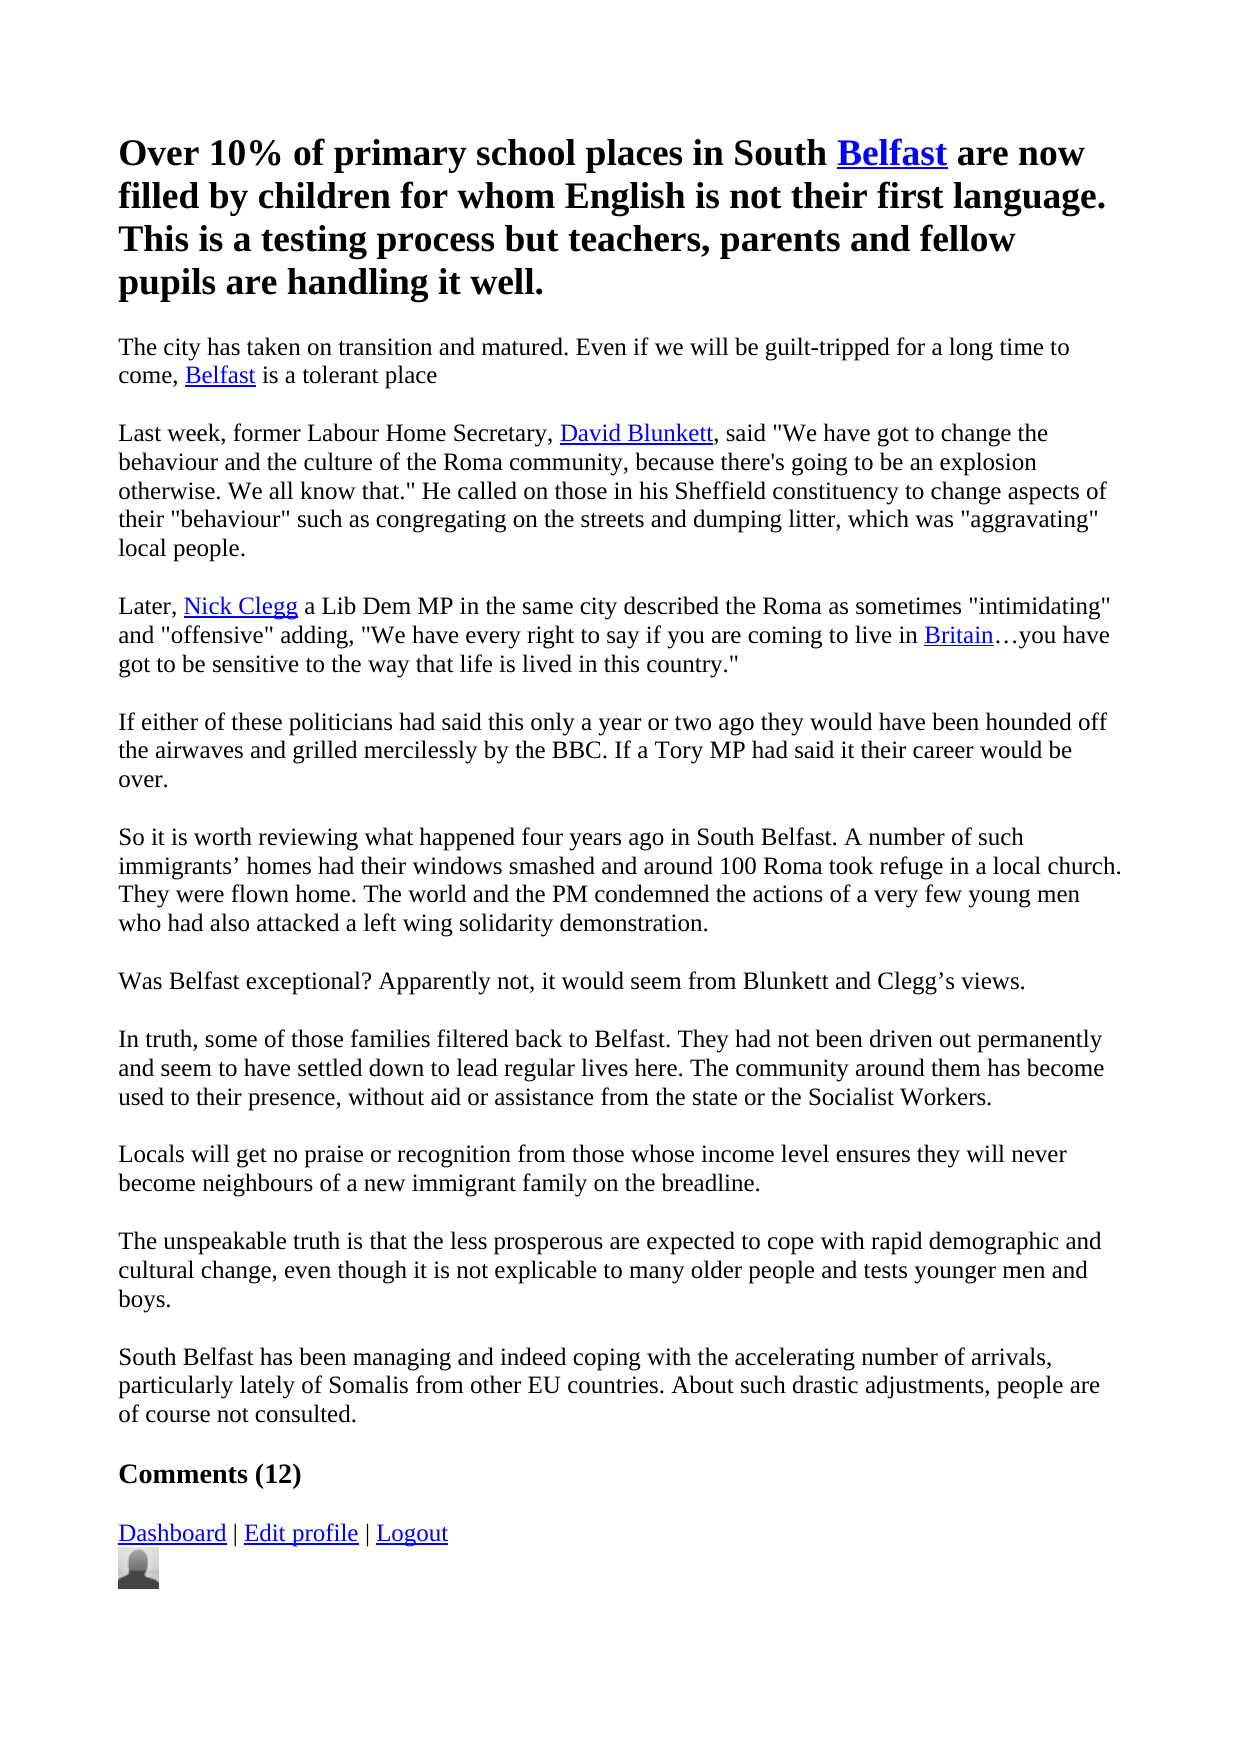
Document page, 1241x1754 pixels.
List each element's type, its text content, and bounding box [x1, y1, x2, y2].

text Locals will get no praise or recognition from those whose income level ensures they will never become neighbours of a new immigrant family on the breadline. [118, 1139, 1122, 1197]
text Comments (12) [118, 1457, 1122, 1489]
text Over 10% of primary school places in South Belfast are now filled by children for whom English is not their first language. This is a testing process but teachers, parents and fellow pupils are handling it well. [118, 130, 1122, 302]
text If either of these politicians had said this only a year or two ago they would have been hounded off the airwaves and grilled mercilessly by the BBC. If a Tory MP had said it their career would be over. [118, 707, 1122, 793]
text In truth, some of those families filtered back to Belfast. They had not been driven out permanently and seem to have settled down to lead regular lives here. The community around them has become used to their presence, without aid or assistance from the state or the Socialist Workers. [118, 1024, 1122, 1110]
text Dashboard | Edit profile | Logout [118, 1518, 1122, 1547]
text South Belfast has been managing and indeed coping with the accelerating number of arrivals, particularly lately of Somalis from other EU countries. About such drastic adjustments, people are of course not consulted. [118, 1342, 1122, 1428]
text The city has taken on transition and matured. Even if we will be guilt-tripped for a long time to come, Belfast is a tolerant place [118, 332, 1122, 389]
text So it is worth reviewing what happened four years ago in South Belfast. A number of such immigrants’ homes had their windows smashed and around 100 Roma took refuge in a local church. They were flown home. The world and the PM condemned the actions of a very few young men who had also attacked a left wing solidarity demonstration. [118, 822, 1122, 937]
text Last week, former Labour Home Secretary, David Blunkett, said "We have got to change the behaviour and the culture of the Roma community, because there's going to be an explosion otherwise. We all know that." He called on those in his Sheffield constituency to change aspects of their "behaviour" such as congregating on the streets and dumping litter, which was "aggravating" local people. [118, 418, 1122, 562]
text The unspeakable truth is that the less prosperous are expected to cope with rapid demographic and cultural change, even though it is not explicable to many older people and tests younger men and boys. [118, 1226, 1122, 1312]
picture [118, 1547, 159, 1589]
text Was Belfast exceptional? Apparently not, it would seem from Blunkett and Clegg’s views. [118, 966, 1122, 995]
text Later, Nick Clegg a Lib Dem MP in the same city described the Roma as sometimes "intimidating" and "offensive" adding, "We have every right to say if you are coming to live in Britain…you have got to be sensitive to the way that life is lived in this country." [118, 591, 1122, 677]
